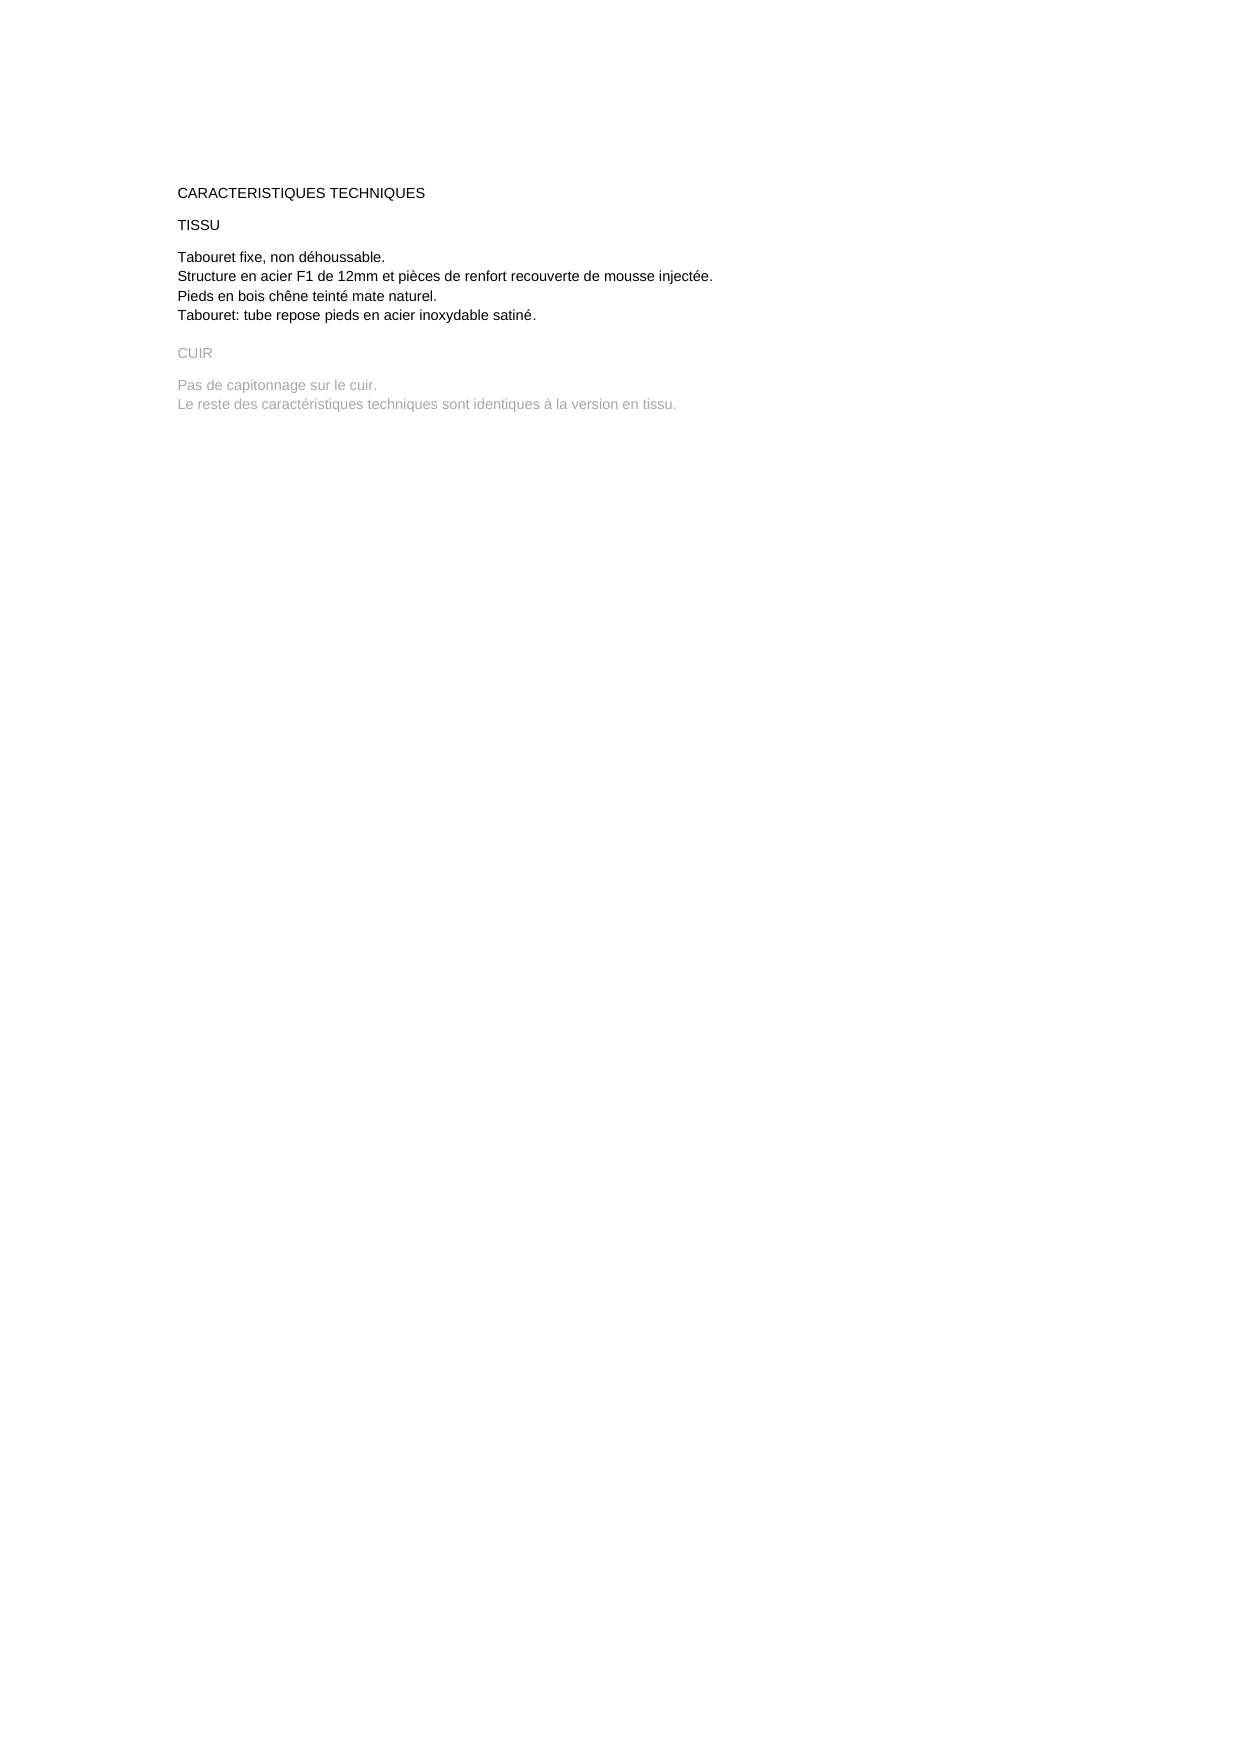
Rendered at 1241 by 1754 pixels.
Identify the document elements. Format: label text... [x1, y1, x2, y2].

text TISSU [177, 217, 1063, 234]
text CUIR [177, 345, 1063, 362]
text Pieds en bois chêne teinté mate naturel. [177, 287, 1063, 304]
text Tabouret fixe, non déhoussable. [177, 249, 1063, 265]
text Le reste des caractéristiques techniques sont identiques à la version en tissu. [177, 396, 1063, 413]
text CARACTERISTIQUES TECHNIQUES [177, 185, 1063, 202]
text Tabouret: tube repose pieds en acier inoxydable satiné. [177, 306, 1063, 323]
text Structure en acier F1 de 12mm et pièces de renfort recouverte de mousse injectée. [177, 268, 1063, 285]
text Pas de capitonnage sur le cuir. [177, 377, 1063, 393]
